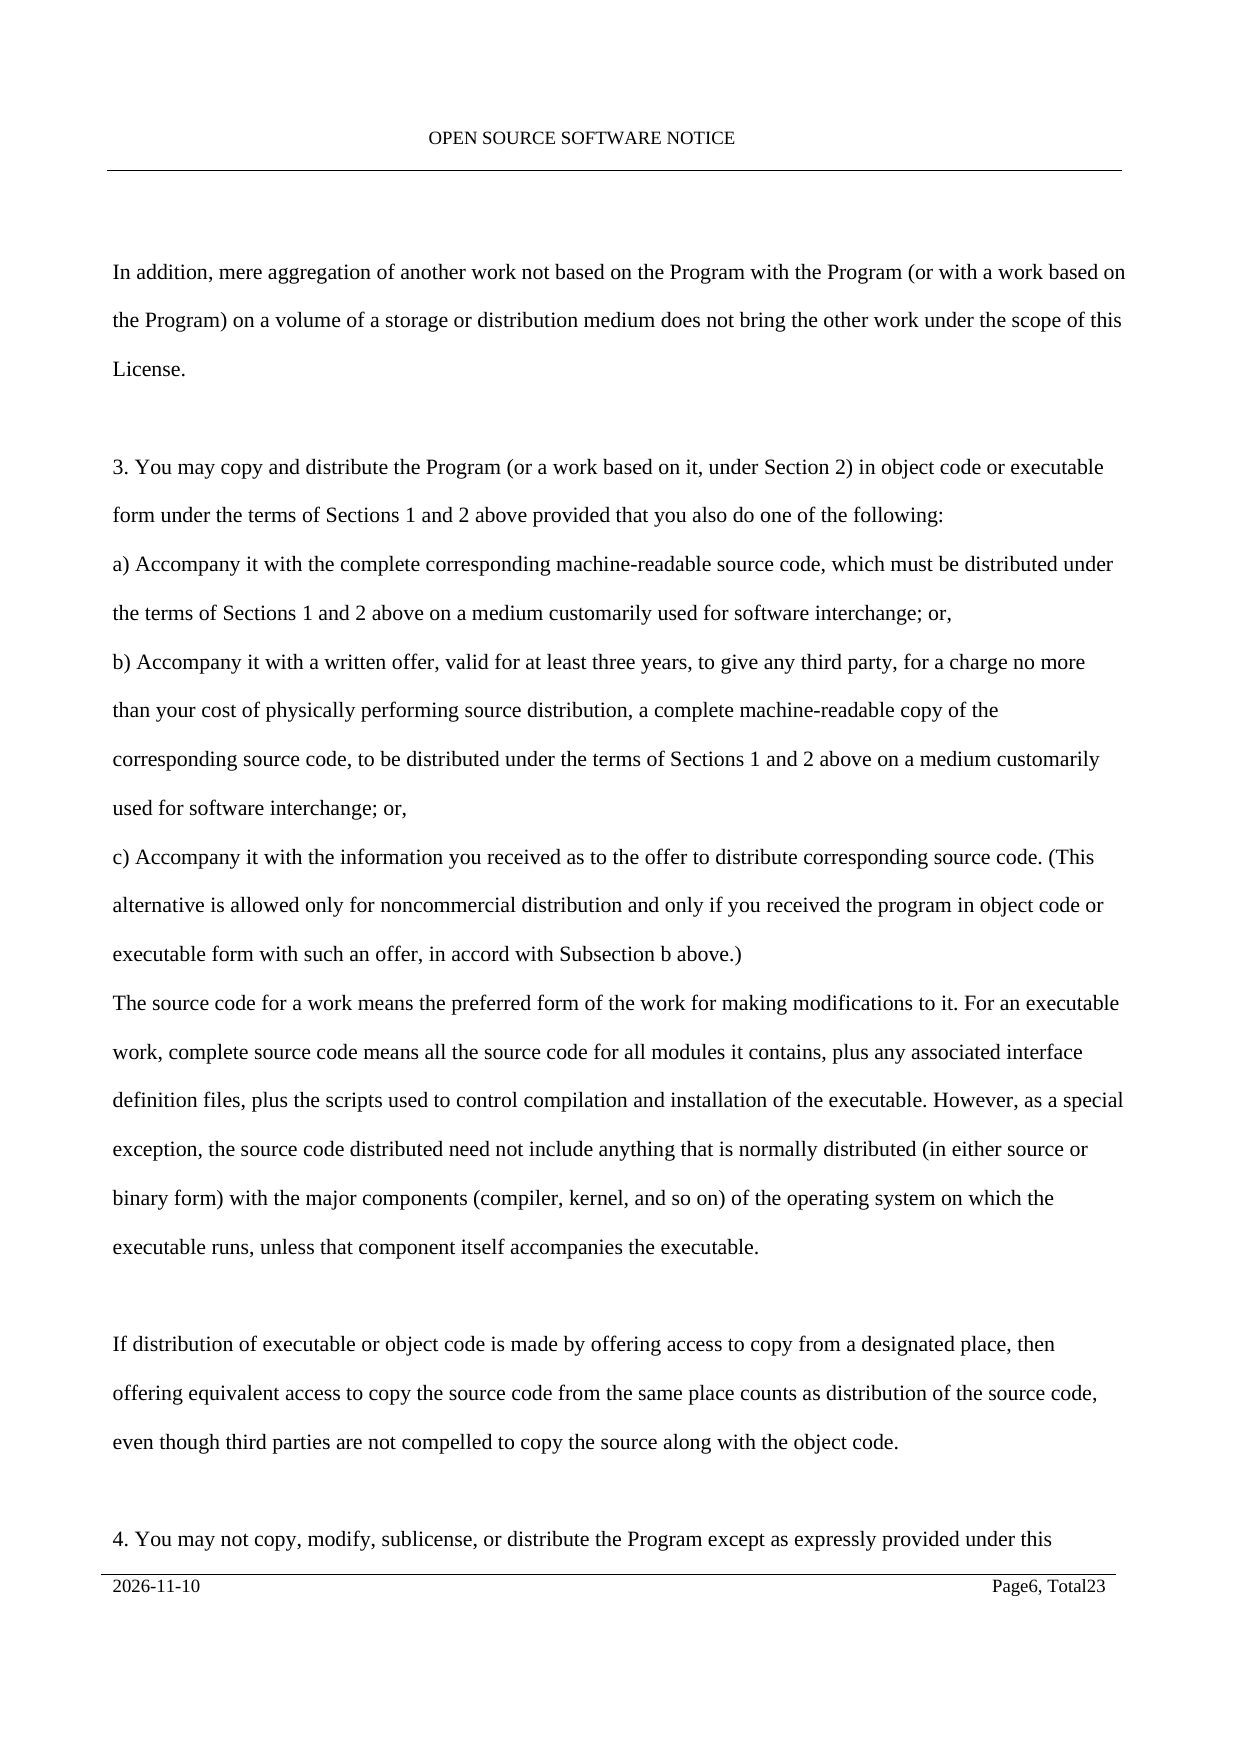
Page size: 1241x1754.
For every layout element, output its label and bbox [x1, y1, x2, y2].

text [112, 206, 1128, 1555]
